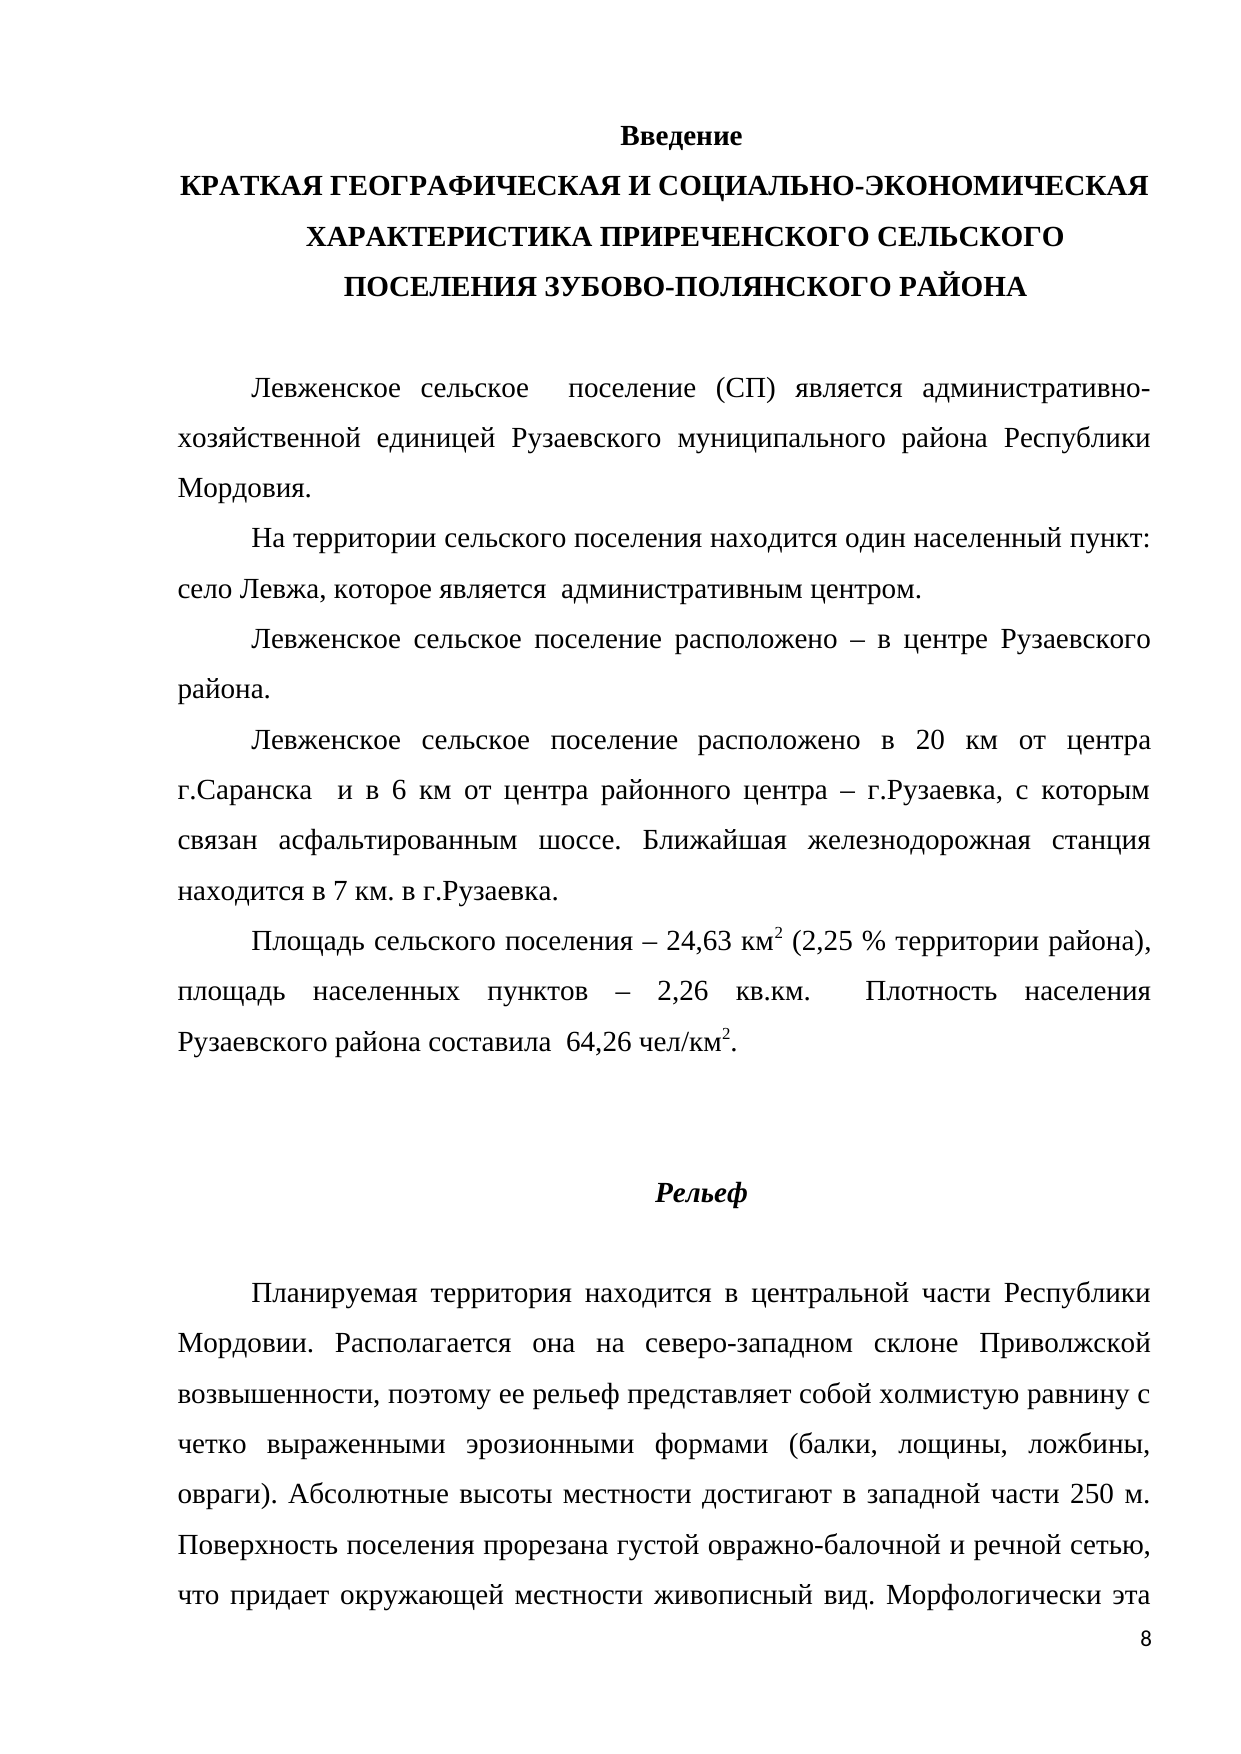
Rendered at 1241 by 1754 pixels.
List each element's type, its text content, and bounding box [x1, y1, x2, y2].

text КРАТКАЯ ГЕОГРАФИЧЕСКАЯ И СОЦИАЛЬНО-ЭКОНОМИЧЕСКАЯ ХАРАКТЕРИСТИКА ПРИРЕЧЕНСКОГО СЕЛЬСКОГО ПОСЕЛЕНИЯ ЗУБОВО-ПОЛЯНСКОГО РАЙОНА [177, 168, 1152, 303]
text Левженское сельское поселение расположено в 20 км от центра г.Саранска и в 6 км от центра районного центра – г.Рузаевка, с которым связан асфальтированным шоссе. Ближайшая железнодорожная станция находится в 7 км. в г.Рузаевка. [177, 722, 1152, 906]
text Левженское сельское поселение (СП) является административно-хозяйственной единицей Рузаевского муниципального района Республики Мордовия. [177, 370, 1152, 504]
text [177, 1275, 1152, 1611]
text Площадь сельского поселения – 24,63 км2 (2,25 % территории района), площадь населенных пунктов – 2,26 кв.км. Плотность населения Рузаевского района составила 64,26 чел/км2. [177, 923, 1152, 1057]
text Левженское сельское поселение расположено – в центре Рузаевского района. [177, 621, 1152, 705]
text На территории сельского поселения находится один населенный пункт: село Левжа, которое является административным центром. [177, 521, 1152, 604]
text Введение [620, 118, 1152, 152]
text Рельеф [177, 1175, 1152, 1208]
